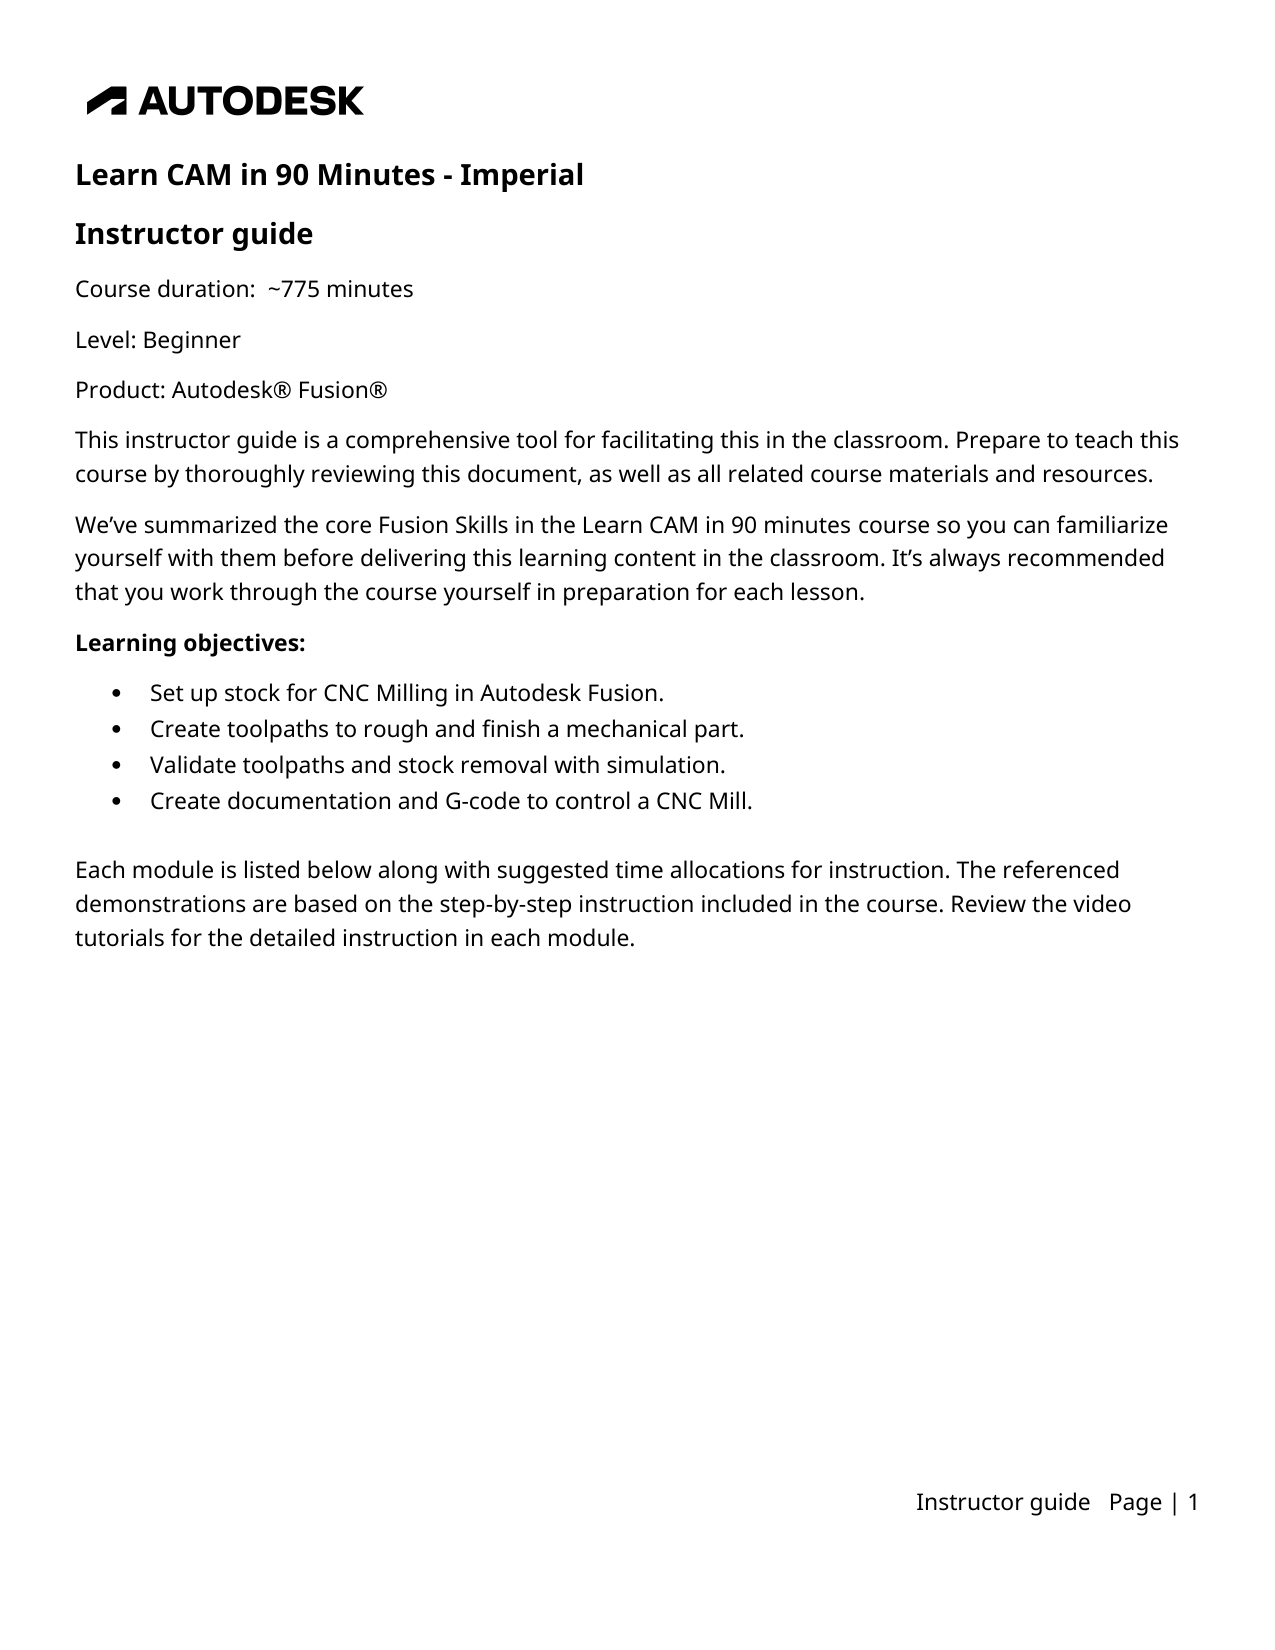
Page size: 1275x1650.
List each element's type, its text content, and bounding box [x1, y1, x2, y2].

text This instructor guide is a comprehensive tool for facilitating this in the classroom. Prepare to teach this course by thoroughly reviewing this document, as well as all related course materials and resources. [75, 424, 1200, 489]
title Instructor guide [75, 214, 1200, 253]
text Each module is listed below along with suggested time allocations for instruction. The referenced demonstrations are based on the step-by-step instruction included in the course. Review the video tutorials for the detailed instruction in each module. [75, 854, 1200, 953]
picture [75, 75, 375, 127]
list Validate toolpaths and stock removal with simulation. [112, 749, 1200, 780]
text Level: Beginner [75, 323, 1200, 355]
text Product: Autodesk® Fusion® [75, 374, 1200, 405]
list Create documentation and G-code to control a CNC Mill. [112, 785, 1200, 816]
text Learning objectives: [75, 626, 1200, 658]
text Course duration: ~775 minutes [75, 273, 1200, 304]
text We’ve summarized the core Fusion Skills in the Learn CAM in 90 minutes course so you can familiarize yourself with them before delivering this learning content in the classroom. It’s always recommended that you work through the course yourself in preparation for each lesson. [75, 508, 1200, 607]
list Create toolpaths to rough and finish a mechanical part. [112, 713, 1200, 744]
list Set up stock for CNC Milling in Autodesk Fusion. [112, 677, 1200, 708]
title Learn CAM in 90 Minutes - Imperial [75, 154, 1200, 194]
